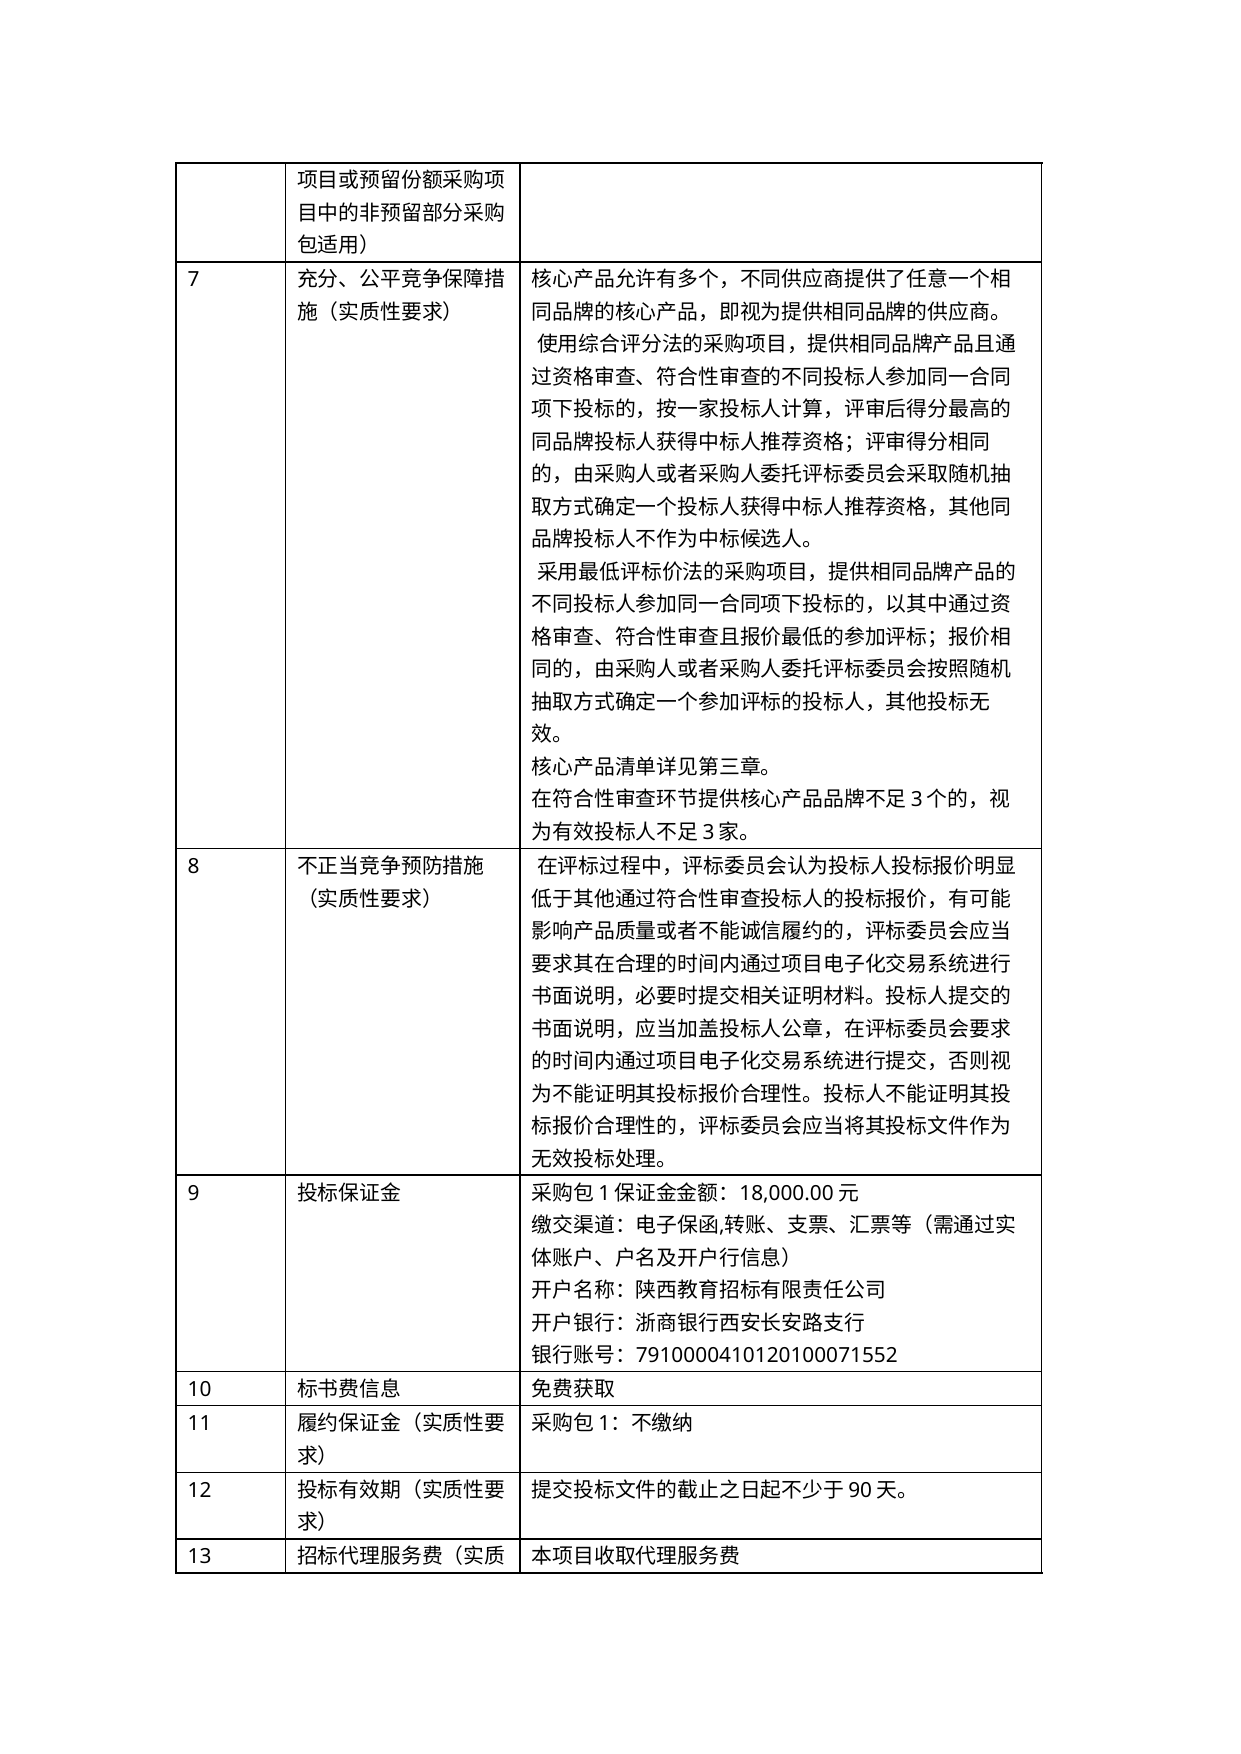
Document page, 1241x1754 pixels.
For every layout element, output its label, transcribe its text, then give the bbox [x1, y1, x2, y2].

table_cell 13 [177, 1540, 285, 1572]
table_cell 提交投标文件的截止之日起不少于90天。 [521, 1473, 1041, 1538]
table_cell 投标保证金 [286, 1176, 519, 1371]
table_cell 采购包1：不缴纳 [521, 1406, 1041, 1471]
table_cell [521, 1540, 1041, 1572]
table_cell 9 [177, 1176, 285, 1371]
table_cell 充分、公平竞争保障措施（实质性要求） [286, 263, 519, 848]
table_cell 履约保证金（实质性要求） [286, 1406, 519, 1471]
table_cell 标书费信息 [286, 1372, 519, 1405]
table_cell 不正当竞争预防措施（实质性要求） [286, 849, 519, 1174]
table_cell 免费获取 [521, 1372, 1041, 1405]
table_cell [286, 164, 519, 261]
table_cell 核心产品允许有多个，不同供应商提供了任意一个相同品牌的核心产品，即视为提供相同品牌的供应商。 使用综合评分法的采购项目，提供相同品牌产品且通过资格审查、符合性审查的不同投标人参加同一合同项下投标的，按一家投标人计算，评审后得分最高的同品牌投标人获得中标人推荐资格；评审得分相同的，由采购人或者采购人委托评标委员会采取随机抽取方式确定一个投标人获得中标人推荐资格，其他同品牌投标人不作为中标候选人。 采用最低评标价法的采购项目，提供相同品牌产品的不同投标人参加同一合同项下投标的，以其中通过资格审查、符合性审查且报价最低的参加评标；报价相同的，由采购人或者采购人委托评标委员会按照随机抽取方式确定一个参加评标的投标人，其他投标无效。 核心产品清单详见第三章。 在符合性审查环节提供核心产品品牌不足3个的，视为有效投标人不足3家。 [521, 263, 1041, 848]
table_cell 7 [177, 263, 285, 848]
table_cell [521, 164, 1041, 261]
table_cell 投标有效期（实质性要求） [286, 1473, 519, 1538]
table_cell 10 [177, 1372, 285, 1405]
table_cell 采购包1保证金金额：18,000.00元 缴交渠道：电子保函,转账、支票、汇票等（需通过实体账户、户名及开户行信息） 开户名称：陕西教育招标有限责任公司 开户银行：浙商银行西安长安路支行 银行账号：7910000410120100071552 [521, 1176, 1041, 1371]
table_cell 8 [177, 849, 285, 1174]
table_cell 6 [177, 164, 285, 261]
table_cell 招标代理服务费（实质性要求） [286, 1540, 519, 1572]
table_cell 11 [177, 1406, 285, 1471]
table_cell 在评标过程中，评标委员会认为投标人投标报价明显低于其他通过符合性审查投标人的投标报价，有可能影响产品质量或者不能诚信履约的，评标委员会应当要求其在合理的时间内通过项目电子化交易系统进行书面说明，必要时提交相关证明材料。投标人提交的书面说明，应当加盖投标人公章，在评标委员会要求的时间内通过项目电子化交易系统进行提交，否则视为不能证明其投标报价合理性。投标人不能证明其投标报价合理性的，评标委员会应当将其投标文件作为无效投标处理。 [521, 849, 1041, 1174]
table_cell 12 [177, 1473, 285, 1538]
